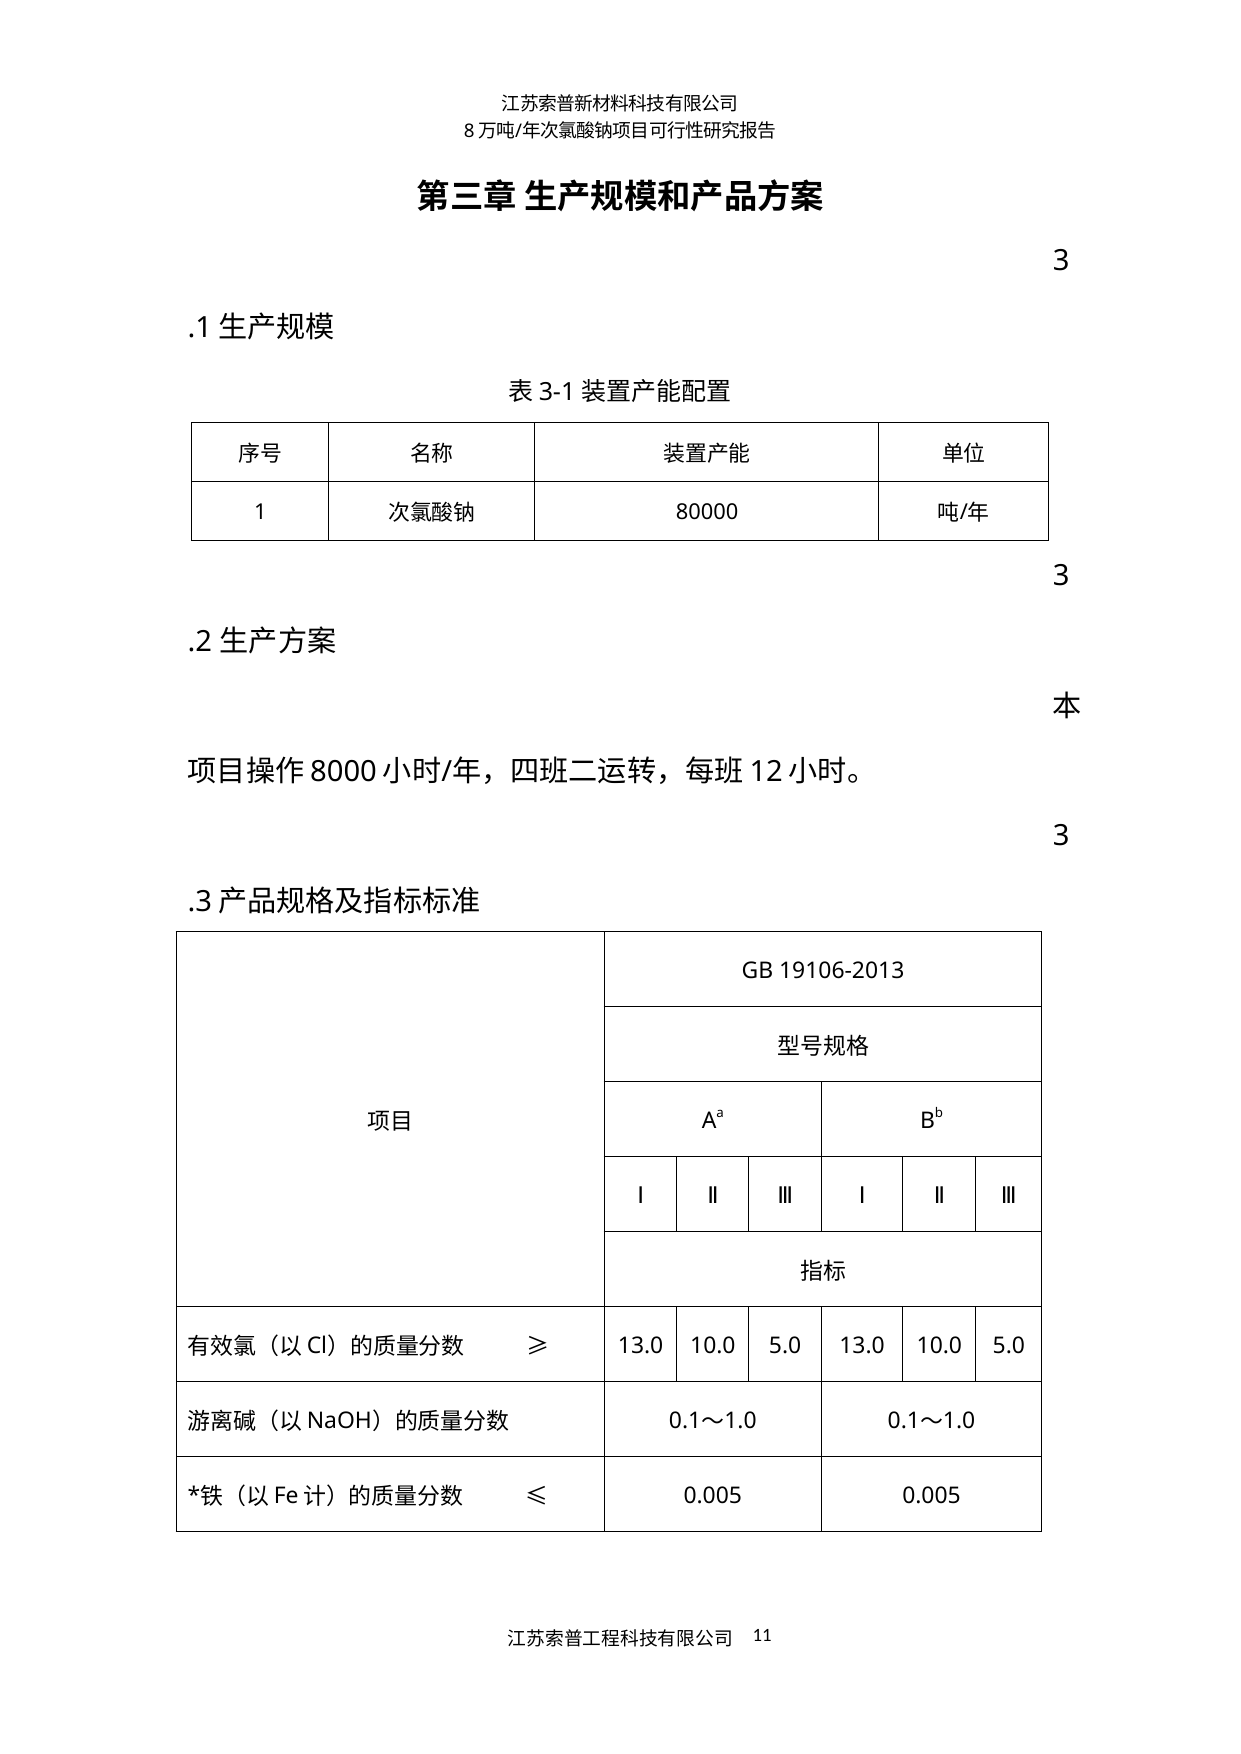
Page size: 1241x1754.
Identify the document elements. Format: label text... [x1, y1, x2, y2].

table_header GB 19106-2013 [605, 932, 1041, 1006]
table_cell 5.0 [749, 1307, 821, 1381]
text 3.2 生产方案 [187, 541, 1053, 671]
table_cell 13.0 [605, 1307, 676, 1381]
table_cell Ⅰ [605, 1157, 676, 1231]
table_cell Ⅲ [976, 1157, 1041, 1231]
table_cell 5.0 [976, 1307, 1041, 1381]
table_cell 1 [192, 482, 328, 540]
table_cell 次氯酸钠 [329, 482, 534, 540]
table_header 名称 [329, 423, 534, 481]
table_cell 型号规格 [605, 1007, 1041, 1081]
text 3.1生产规模 [187, 227, 1053, 357]
table_cell 0.005 [605, 1457, 821, 1531]
table_cell 0.1～1.0 [605, 1382, 821, 1456]
table_cell Ⅲ [749, 1157, 821, 1231]
table_header 装置产能 [535, 423, 878, 481]
text 3.3产品规格及指标标准 [187, 801, 1053, 931]
table_cell 有效氯（以Cl）的质量分数 ≥ [177, 1307, 604, 1381]
table_cell 吨/年 [879, 482, 1048, 540]
table_cell *铁（以Fe计）的质量分数 ≤ [177, 1457, 604, 1531]
table_cell 10.0 [677, 1307, 748, 1381]
table_cell 指标 [605, 1232, 1041, 1306]
table_header 单位 [879, 423, 1048, 481]
table_cell Ⅱ [903, 1157, 975, 1231]
table_cell 0.1～1.0 [822, 1382, 1041, 1456]
table_cell 13.0 [822, 1307, 902, 1381]
table_header 项目 [177, 932, 604, 1306]
table_cell Ⅰ [822, 1157, 902, 1231]
subtitle 第三章 生产规模和产品方案 [187, 162, 1053, 227]
table_cell 80000 [535, 482, 878, 540]
table_header 序号 [192, 423, 328, 481]
table_cell Ⅱ [677, 1157, 748, 1231]
table_cell 0.005 [822, 1457, 1041, 1531]
table_cell Bb [822, 1082, 1041, 1156]
text 表3-1 装置产能配置 [187, 357, 1053, 422]
table_cell Aa [605, 1082, 821, 1156]
text 本项目操作8000小时/年，四班二运转，每班12小时。 [187, 671, 1053, 801]
table_cell 10.0 [903, 1307, 975, 1381]
table_cell 游离碱（以NaOH）的质量分数 [177, 1382, 604, 1456]
